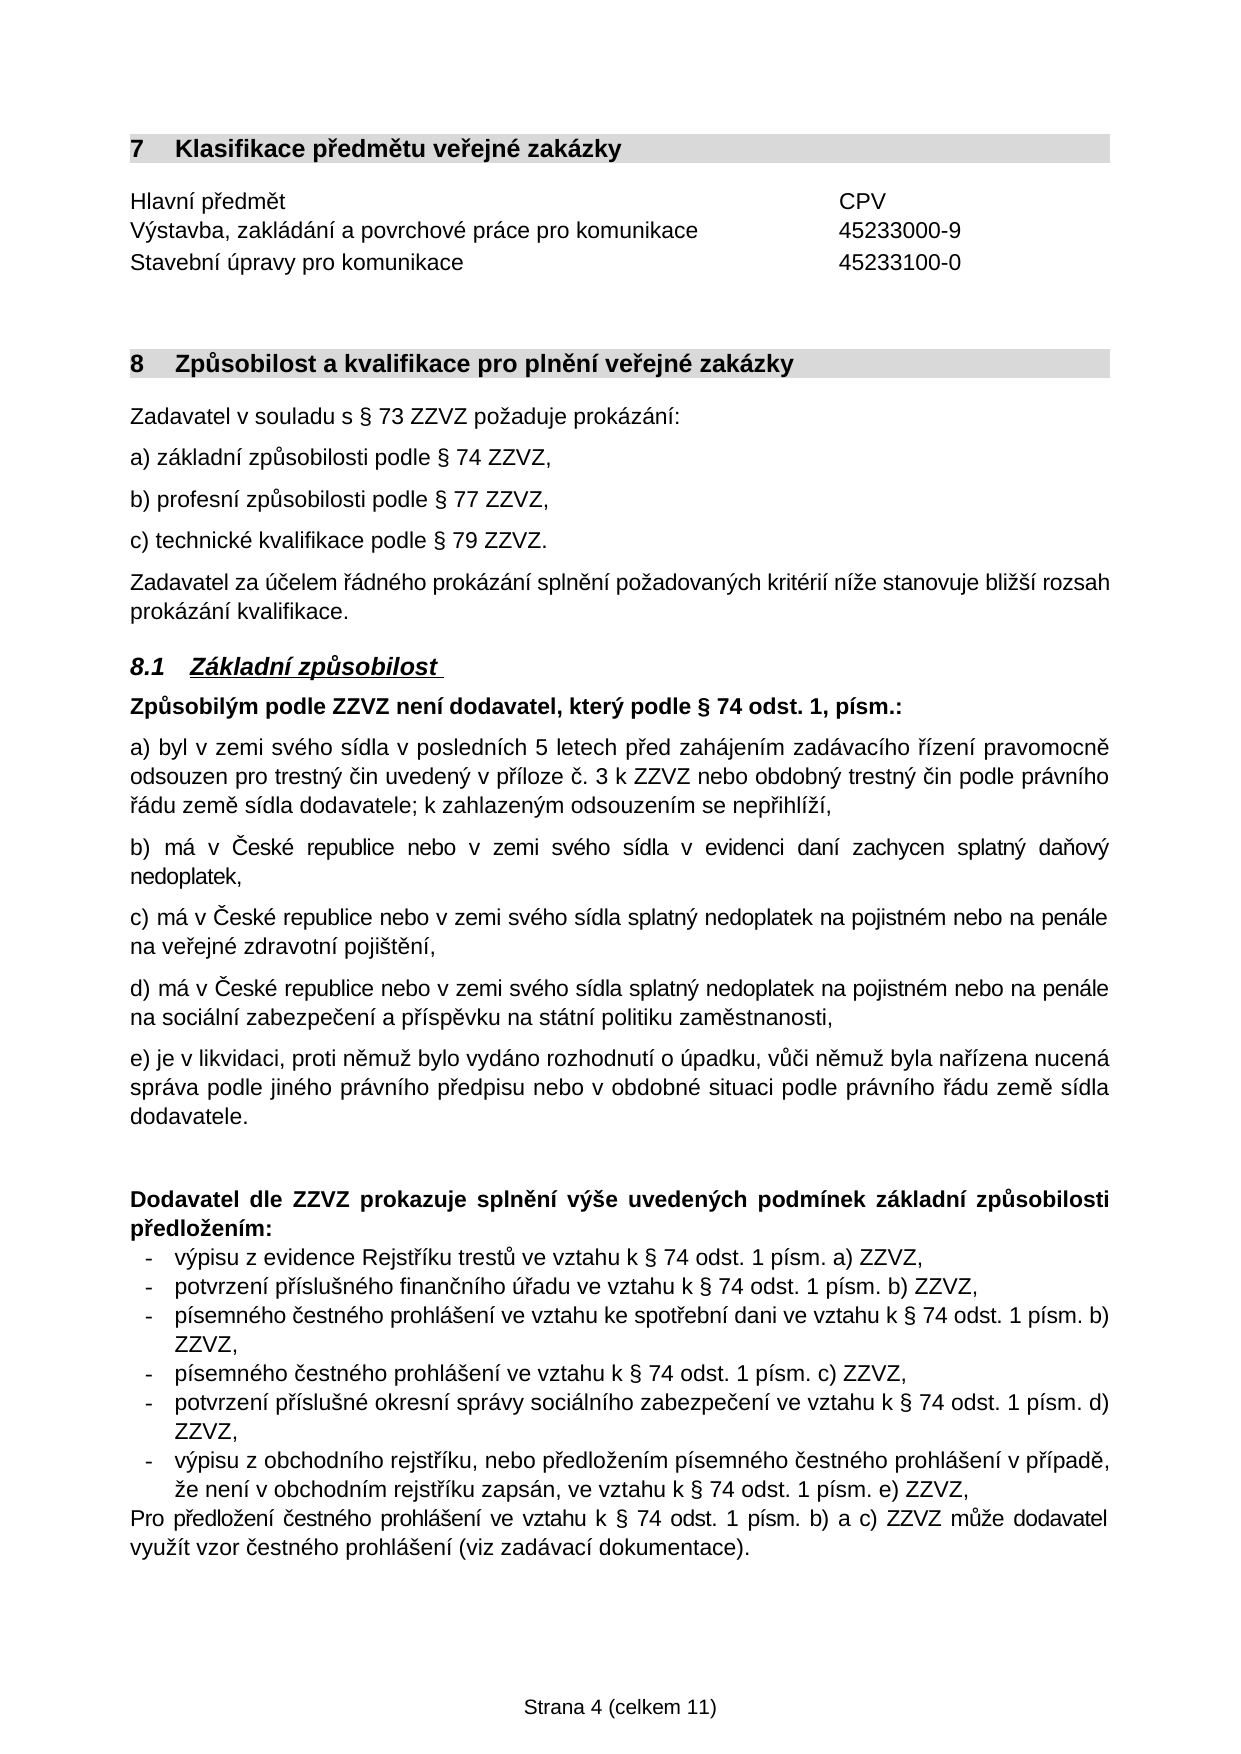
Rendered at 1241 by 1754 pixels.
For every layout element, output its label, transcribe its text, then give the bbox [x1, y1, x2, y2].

list písemného čestného prohlášení ve vztahu k § 74 odst. 1 písm. c) ZZVZ, [145, 1360, 1110, 1386]
list výpisu z obchodního rejstříku, nebo předložením písemného čestného prohlášení v případě, že není v obchodním rejstříku zapsán, ve vztahu k § 74 odst. 1 písm. e) ZZVZ, [145, 1447, 1110, 1502]
text a) základní způsobilosti podle § 74 ZZVZ, [130, 444, 1110, 471]
text d) má v České republice nebo v zemi svého sídla splatný nedoplatek na pojistném nebo na penále na sociální zabezpečení a příspěvku na státní politiku zaměstnanosti, [130, 974, 1110, 1030]
subtitle Klasifikace předmětu veřejné zakázky [130, 134, 1110, 163]
list potvrzení příslušného finančního úřadu ve vztahu k § 74 odst. 1 písm. b) ZZVZ, [145, 1273, 1110, 1299]
list potvrzení příslušné okresní správy sociálního zabezpečení ve vztahu k § 74 odst. 1 písm. d) ZZVZ, [145, 1389, 1110, 1444]
text Zadavatel za účelem řádného prokázání splnění požadovaných kritérií níže stanovuje bližší rozsah prokázání kvalifikace. [130, 569, 1110, 624]
text c) technické kvalifikace podle § 79 ZZVZ. [130, 527, 1110, 554]
text Způsobilým podle ZZVZ není dodavatel, který podle § 74 odst. 1, písm.: [130, 693, 1110, 719]
text b) profesní způsobilosti podle § 77 ZZVZ, [130, 486, 1110, 512]
text c) má v České republice nebo v zemi svého sídla splatný nedoplatek na pojistném nebo na penále na veřejné zdravotní pojištění, [130, 904, 1110, 959]
list písemného čestného prohlášení ve vztahu ke spotřební dani ve vztahu k § 74 odst. 1 písm. b) ZZVZ, [145, 1302, 1110, 1357]
text Dodavatel dle ZZVZ prokazuje splnění výše uvedených podmínek základní způsobilosti předložením: [130, 1186, 1110, 1241]
text Zadavatel v souladu s § 73 ZZVZ požaduje prokázání: [130, 403, 1110, 429]
text Výstavba, zakládání a povrchové práce pro komunikace 45233000-9 [130, 217, 1110, 243]
text Hlavní předmět CPV [130, 188, 1110, 214]
text e) je v likvidaci, proti němuž bylo vydáno rozhodnutí o úpadku, vůči němuž byla nařízena nucená správa podle jiného právního předpisu nebo v obdobné situaci podle právního řádu země sídla dodavatele. [130, 1045, 1110, 1129]
text b) má v České republice nebo v zemi svého sídla v evidenci daní zachycen splatný daňový nedoplatek, [130, 834, 1110, 889]
text Stavební úpravy pro komunikace 45233100-0 [130, 248, 1110, 275]
text Pro předložení čestného prohlášení ve vztahu k § 74 odst. 1 písm. b) a c) ZZVZ může dodavatel využít vzor čestného prohlášení (viz zadávací dokumentace). [130, 1505, 1110, 1560]
subtitle Základní způsobilost [130, 652, 1110, 680]
text a) byl v zemi svého sídla v posledních 5 letech před zahájením zadávacího řízení pravomocně odsouzen pro trestný čin uvedený v příloze č. 3 k ZZVZ nebo obdobný trestný čin podle právního řádu země sídla dodavatele; k zahlazeným odsouzením se nepřihlíží, [130, 734, 1110, 819]
subtitle Způsobilost a kvalifikace pro plnění veřejné zakázky [130, 349, 1110, 378]
list výpisu z evidence Rejstříku trestů ve vztahu k § 74 odst. 1 písm. a) ZZVZ, [145, 1244, 1110, 1270]
